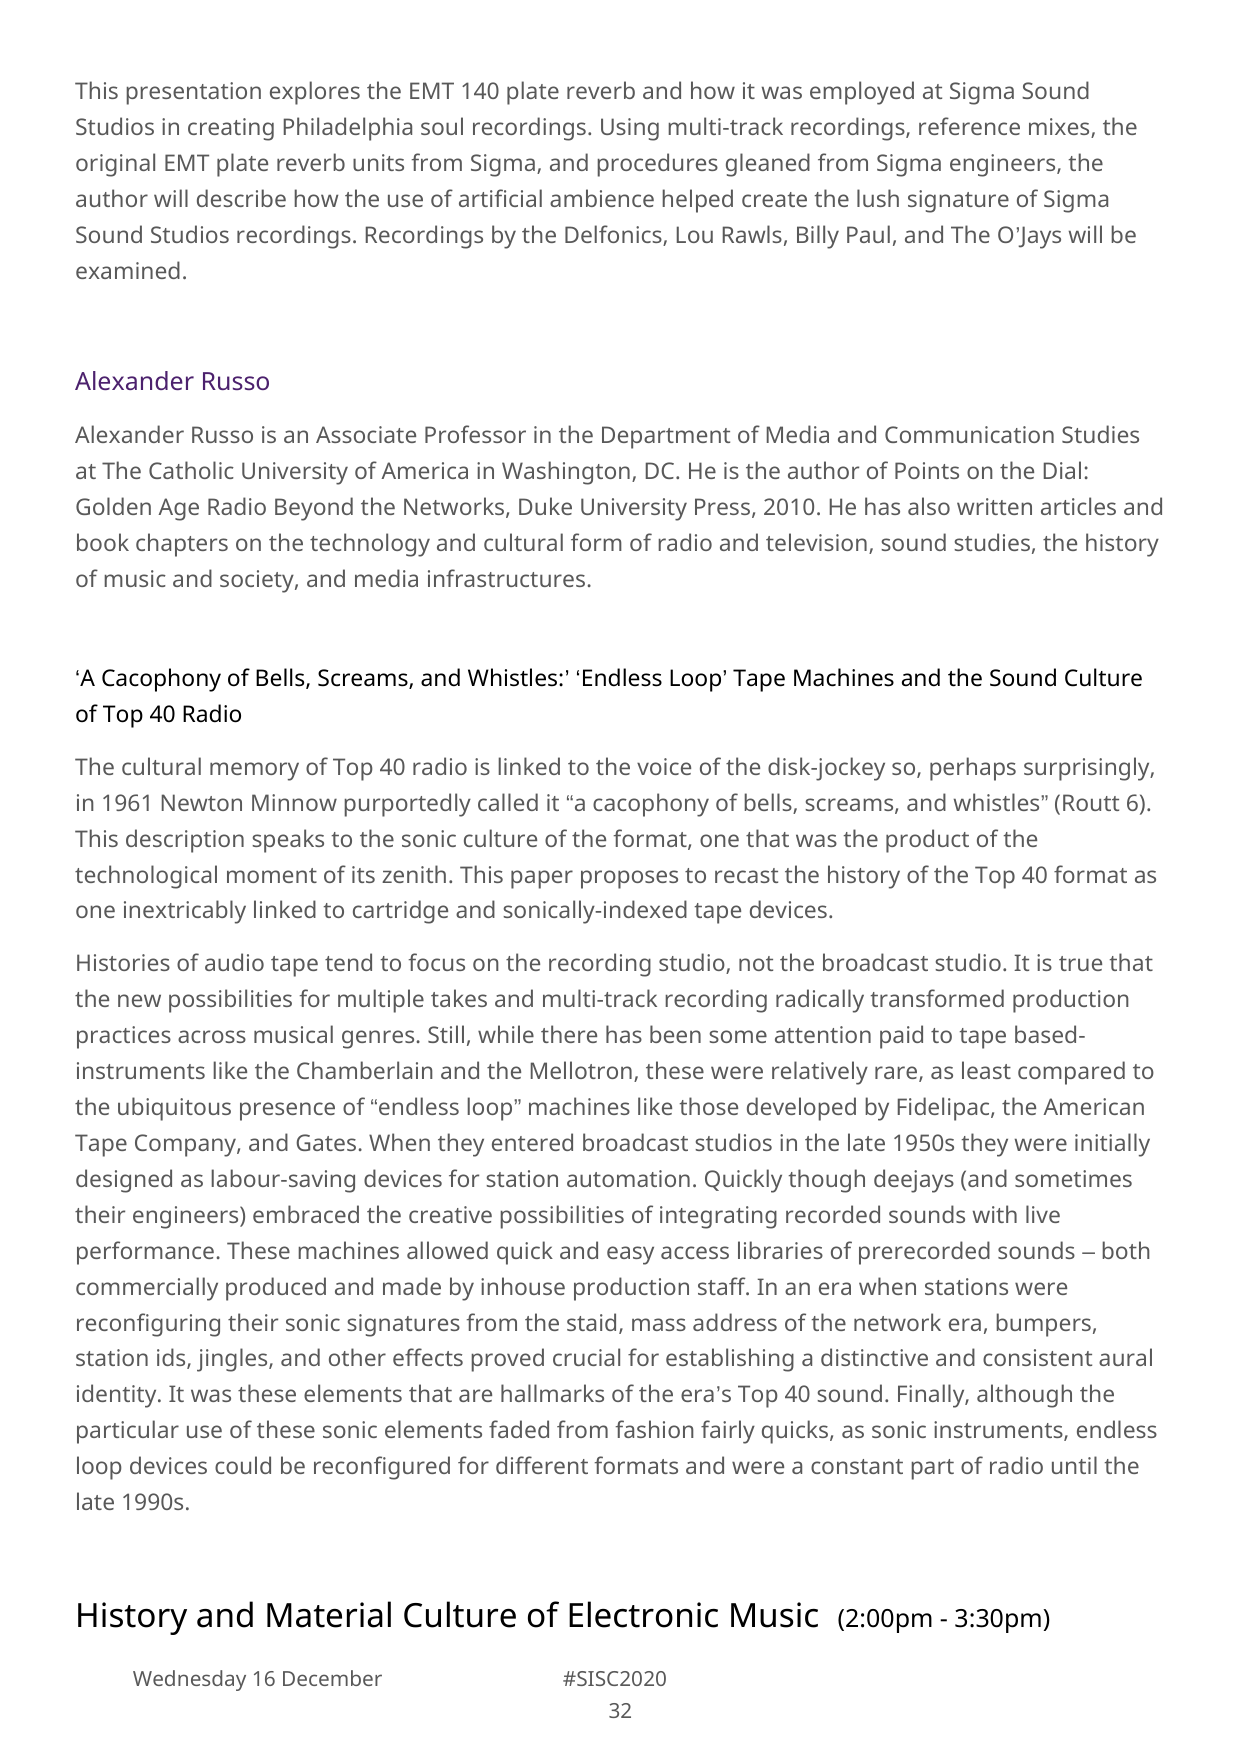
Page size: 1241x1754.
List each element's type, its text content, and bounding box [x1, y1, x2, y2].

text History and Material Culture of Electronic Music (2:00pm - 3:30pm) [75, 1591, 1165, 1637]
text The cultural memory of Top 40 radio is linked to the voice of the disk-jockey so, perhaps surprisingly, in 1961 Newton Minnow purportedly called it “a cacophony of bells, screams, and whistles” (Routt 6). This description speaks to the sonic culture of the format, one that was the product of the technological moment of its zenith. This paper proposes to recast the history of the Top 40 format as one inextricably linked to cartridge and sonically-indexed tape devices. [75, 751, 1165, 926]
text Histories of audio tape tend to focus on the recording studio, not the broadcast studio. It is true that the new possibilities for multiple takes and multi-track recording radically transformed production practices across musical genres. Still, while there has been some attention paid to tape based-instruments like the Chamberlain and the Mellotron, these were relatively rare, as least compared to the ubiquitous presence of “endless loop” machines like those developed by Fidelipac, the American Tape Company, and Gates. When they entered broadcast studios in the late 1950s they were initially designed as labour-saving devices for station automation. Quickly though deejays (and sometimes their engineers) embraced the creative possibilities of integrating recorded sounds with live performance. These machines allowed quick and easy access libraries of prerecorded sounds – both commercially produced and made by inhouse production staff. In an era when stations were reconfiguring their sonic signatures from the staid, mass address of the network era, bumpers, station ids, jingles, and other effects proved crucial for establishing a distinctive and consistent aural identity. It was these elements that are hallmarks of the era’s Top 40 sound. Finally, although the particular use of these sonic elements faded from fashion fairly quicks, as sonic instruments, endless loop devices could be reconfigured for different formats and were a constant part of radio until the late 1990s. [75, 947, 1165, 1517]
text This presentation explores the EMT 140 plate reverb and how it was employed at Sigma Sound Studios in creating Philadelphia soul recordings. Using multi-track recordings, reference mixes, the original EMT plate reverb units from Sigma, and procedures gleaned from Sigma engineers, the author will describe how the use of artificial ambience helped create the lush signature of Sigma Sound Studios recordings. Recordings by the Delfonics, Lou Rawls, Billy Paul, and The O’Jays will be examined. [75, 75, 1165, 286]
text Alexander Russo [75, 363, 1165, 397]
text ‘A Cacophony of Bells, Screams, and Whistles:’ ‘Endless Loop’ Tape Machines and the Sound Culture of Top 40 Radio [75, 662, 1165, 729]
text Alexander Russo is an Associate Professor in the Department of Media and Communication Studies at The Catholic University of America in Washington, DC. He is the author of Points on the Dial: Golden Age Radio Beyond the Networks, Duke University Press, 2010. He has also written articles and book chapters on the technology and cultural form of radio and television, sound studies, the history of music and society, and media infrastructures. [75, 419, 1165, 594]
